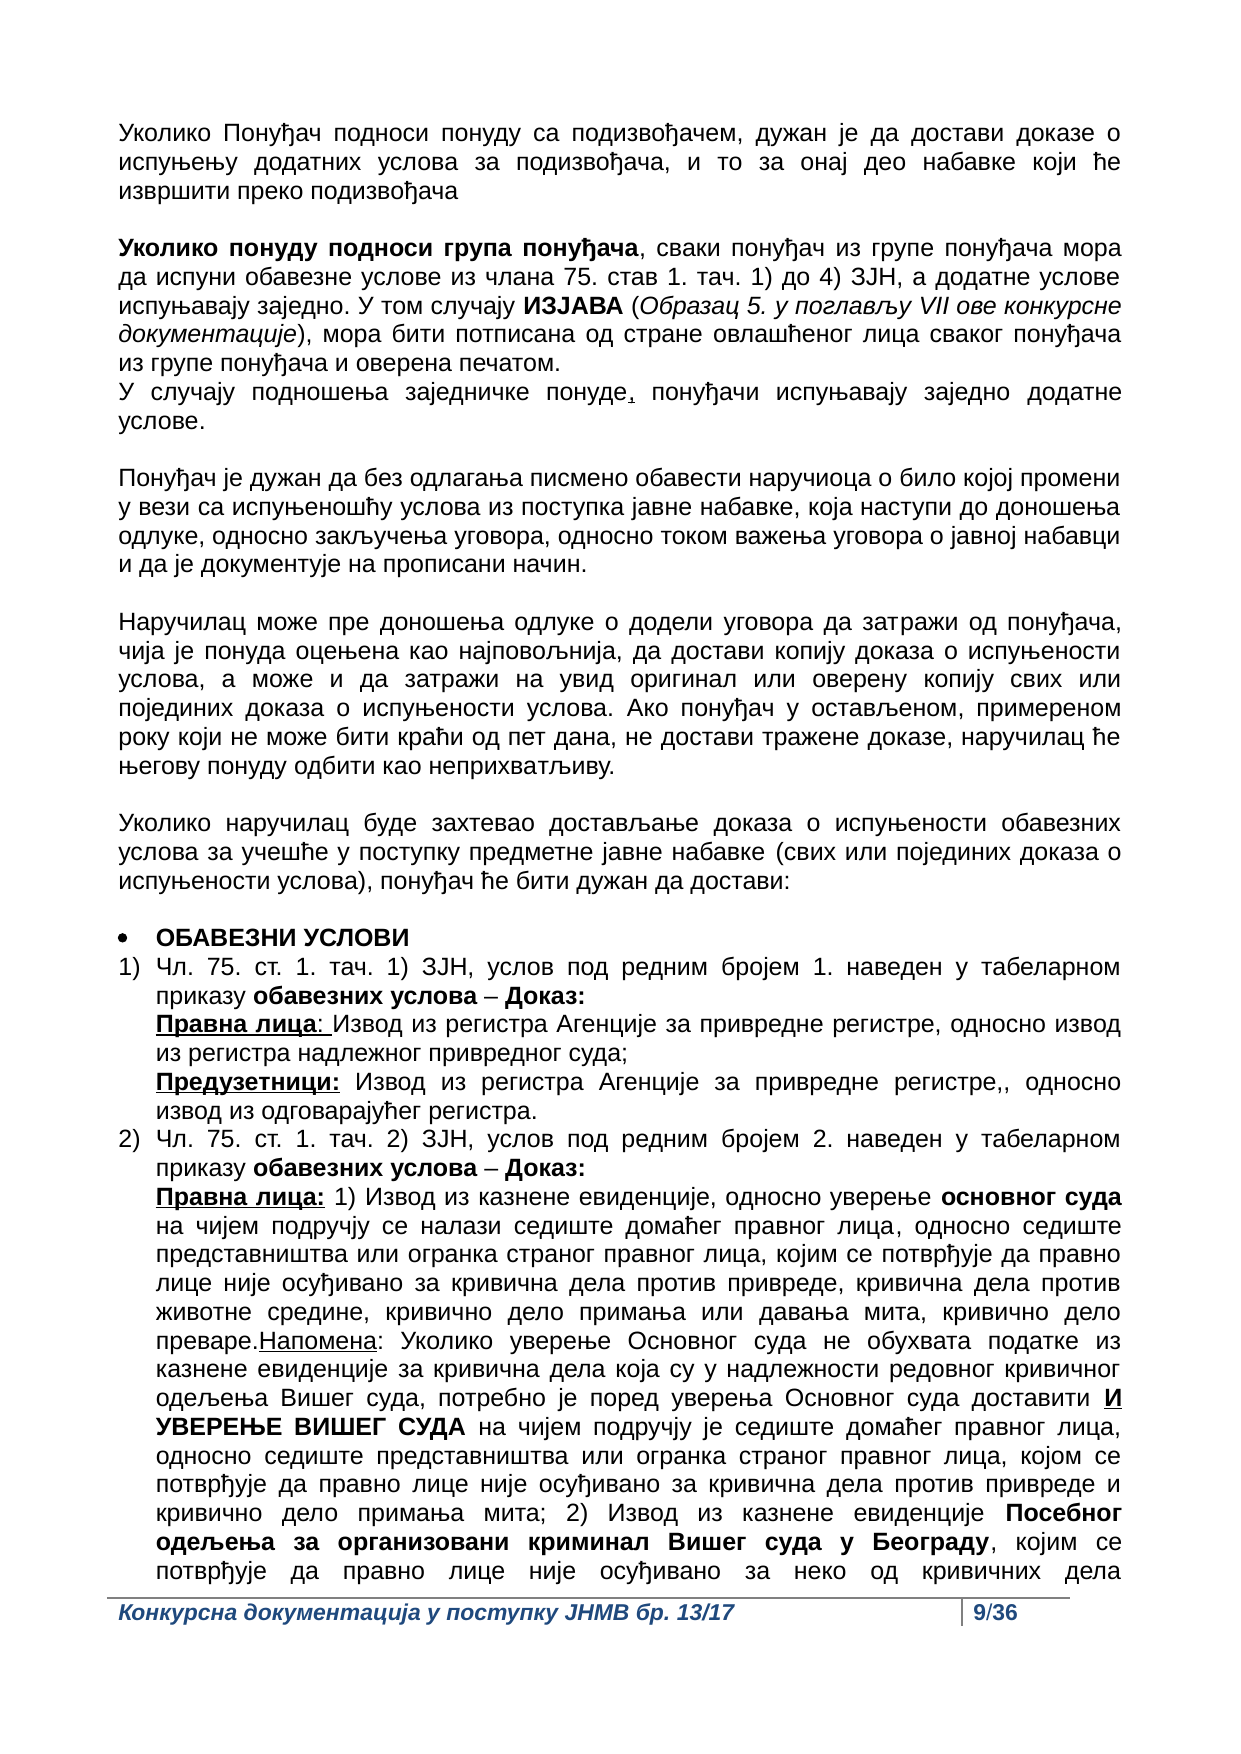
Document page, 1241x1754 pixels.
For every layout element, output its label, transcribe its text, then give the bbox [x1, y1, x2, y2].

text Уколико понуду подноси група понуђача, сваки понуђач из групе понуђача мора да испуни обавезне услове из члана 75. став 1. тач. 1) до 4) ЗЈН, а додатне услове испуњавају заједно. У том случају ИЗЈАВА (Образац 5. у поглављу VII ове конкурсне документације), мора бити потписана од стране овлашћеног лица сваког понуђача из групе понуђача и оверена печатом. [118, 233, 1122, 377]
list ОБАВЕЗНИ УСЛОВИ [118, 923, 1122, 952]
text У случају подношења заједничке понуде, понуђачи испуњавају заједно додатне услове. [118, 377, 1122, 434]
text Наручилац може пре доношења одлуке о додели уговора да затражи од понуђача, чија је понуда оцењена као најповољнија, да достави копију доказа о испуњености услова, а може и да затражи на увид оригинал или оверену копију свих или појединих доказа о испуњености услова. Ако понуђач у остављеном, примереном року који не може бити краћи од пет дана, не достави тражене доказе, наручилац ће његову понуду одбити као неприхватљиву. [118, 607, 1122, 779]
list Правна лица: Извод из регистра Агенције за привредне регистре, односно извод из регистра надлежног привредног суда; [156, 1009, 1122, 1067]
text Уколико Понуђач подноси понуду са подизвођачем, дужан је да достави доказе о испуњењу додатних услова за подизвођача, и то за онај део набавке који ће извршити преко подизвођача [118, 118, 1122, 204]
list Чл. 75. ст. 1. тач. 2) ЗЈН, услов под редним бројем 2. наведен у табеларном приказу обавезних услова – Доказ: [118, 1124, 1122, 1182]
list Чл. 75. ст. 1. тач. 1) ЗЈН, услов под редним бројем 1. наведен у табеларном приказу обавезних услова – Доказ: [118, 952, 1122, 1009]
list Предузетници: Извод из регистра Агенције за привредне регистре,, односно извод из одговарајућег регистра. [156, 1067, 1122, 1124]
text Уколико наручилац буде захтевао достављање доказа о испуњености обавезних услова за учешће у поступку предметне јавне набавке (свих или појединих доказа о испуњености услова), понуђач ће бити дужан да достави: [118, 808, 1122, 894]
text Понуђач је дужан да без одлагања писмено обавести наручиоца о било којој промени у вези са испуњеношћу услова из поступка јавне набавке, која наступи до доношења одлуке, односно закључења уговора, односно током важења уговора о јавној набавци и да је документује на прописани начин. [118, 463, 1122, 578]
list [156, 1182, 1122, 1584]
